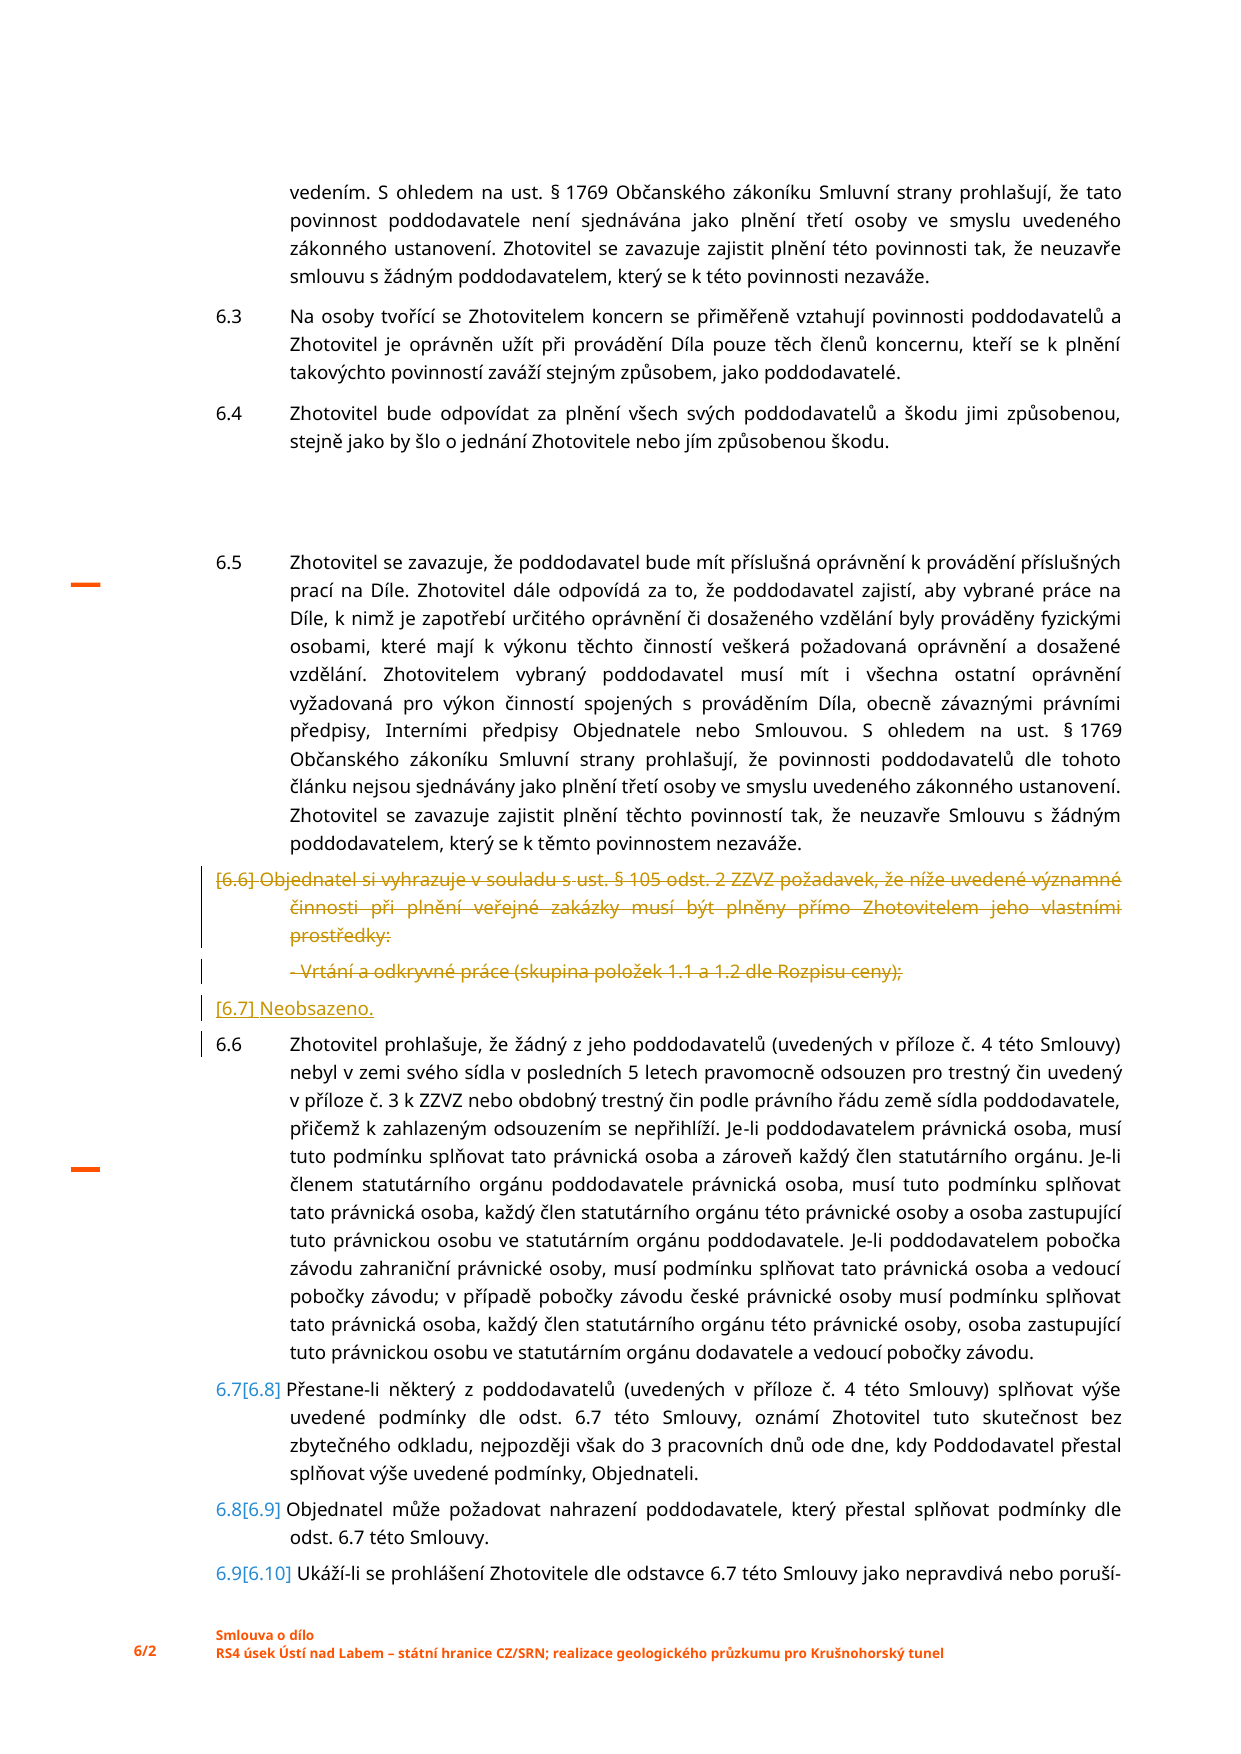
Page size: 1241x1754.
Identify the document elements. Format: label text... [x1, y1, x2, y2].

subtitle Přestane-li některý z poddodavatelů (uvedených v příloze č. 4 této Smlouvy) splňovat výše uvedené podmínky dle odst. 6.7 této Smlouvy, oznámí Zhotovitel tuto skutečnost bez zbytečného odkladu, nejpozději však do 3 pracovních dnů ode dne, kdy Poddodavatel přestal splňovat výše uvedené podmínky, Objednateli. [216, 1376, 1122, 1486]
subtitle Zhotovitel prohlašuje, že žádný z jeho poddodavatelů (uvedených v příloze č. 4 této Smlouvy) nebyl v zemi svého sídla v posledních 5 letech pravomocně odsouzen pro trestný čin uvedený v příloze č. 3 k ZZVZ nebo obdobný trestný čin podle právního řádu země sídla poddodavatele, přičemž k zahlazeným odsouzením se nepřihlíží. Je-li poddodavatelem právnická osoba, musí tuto podmínku splňovat tato právnická osoba a zároveň každý člen statutárního orgánu. Je-li členem statutárního orgánu poddodavatele právnická osoba, musí tuto podmínku splňovat tato právnická osoba, každý člen statutárního orgánu této právnické osoby a osoba zastupující tuto právnickou osobu ve statutárním orgánu poddodavatele. Je-li poddodavatelem pobočka závodu zahraniční právnické osoby, musí podmínku splňovat tato právnická osoba a vedoucí pobočky závodu; v případě pobočky závodu české právnické osoby musí podmínku splňovat tato právnická osoba, každý člen statutárního orgánu této právnické osoby, osoba zastupující tuto právnickou osobu ve statutárním orgánu dodavatele a vedoucí pobočky závodu. [216, 1031, 1122, 1365]
subtitle Na osoby tvořící se Zhotovitelem koncern se přiměřeně vztahují povinnosti poddodavatelů a Zhotovitel je oprávněn užít při provádění Díla pouze těch členů koncernu, kteří se k plnění takovýchto povinností zaváží stejným způsobem, jako poddodavatelé. [216, 303, 1122, 385]
subtitle Zhotovitel bude odpovídat za plnění všech svých poddodavatelů a škodu jimi způsobenou, stejně jako by šlo o jednání Zhotovitele nebo jím způsobenou škodu. [216, 400, 1122, 454]
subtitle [216, 179, 1122, 288]
subtitle Zhotovitel se zavazuje, že poddodavatel bude mít příslušná oprávnění k provádění příslušných prací na Díle. Zhotovitel dále odpovídá za to, že poddodavatel zajistí, aby vybrané práce na Díle, k nimž je zapotřebí určitého oprávnění či dosaženého vzdělání byly prováděny fyzickými osobami, které mají k výkonu těchto činností veškerá požadovaná oprávnění a dosažené vzdělání. Zhotovitelem vybraný poddodavatel musí mít i všechna ostatní oprávnění vyžadovaná pro výkon činností spojených s prováděním Díla, obecně závaznými právními předpisy, Interními předpisy Objednatele nebo Smlouvou. S ohledem na ust. § 1769 Občanského zákoníku Smluvní strany prohlašují, že povinnosti poddodavatelů dle tohoto článku nejsou sjednávány jako plnění třetí osoby ve smyslu uvedeného zákonného ustanovení. Zhotovitel se zavazuje zajistit plnění těchto povinností tak, že neuzavře Smlouvu s žádným poddodavatelem, který se k těmto povinnostem nezaváže. [216, 550, 1122, 855]
subtitle Objednatel může požadovat nahrazení poddodavatele, který přestal splňovat podmínky dle odst. 6.7 této Smlouvy. [216, 1496, 1122, 1550]
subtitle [216, 1561, 1122, 1586]
